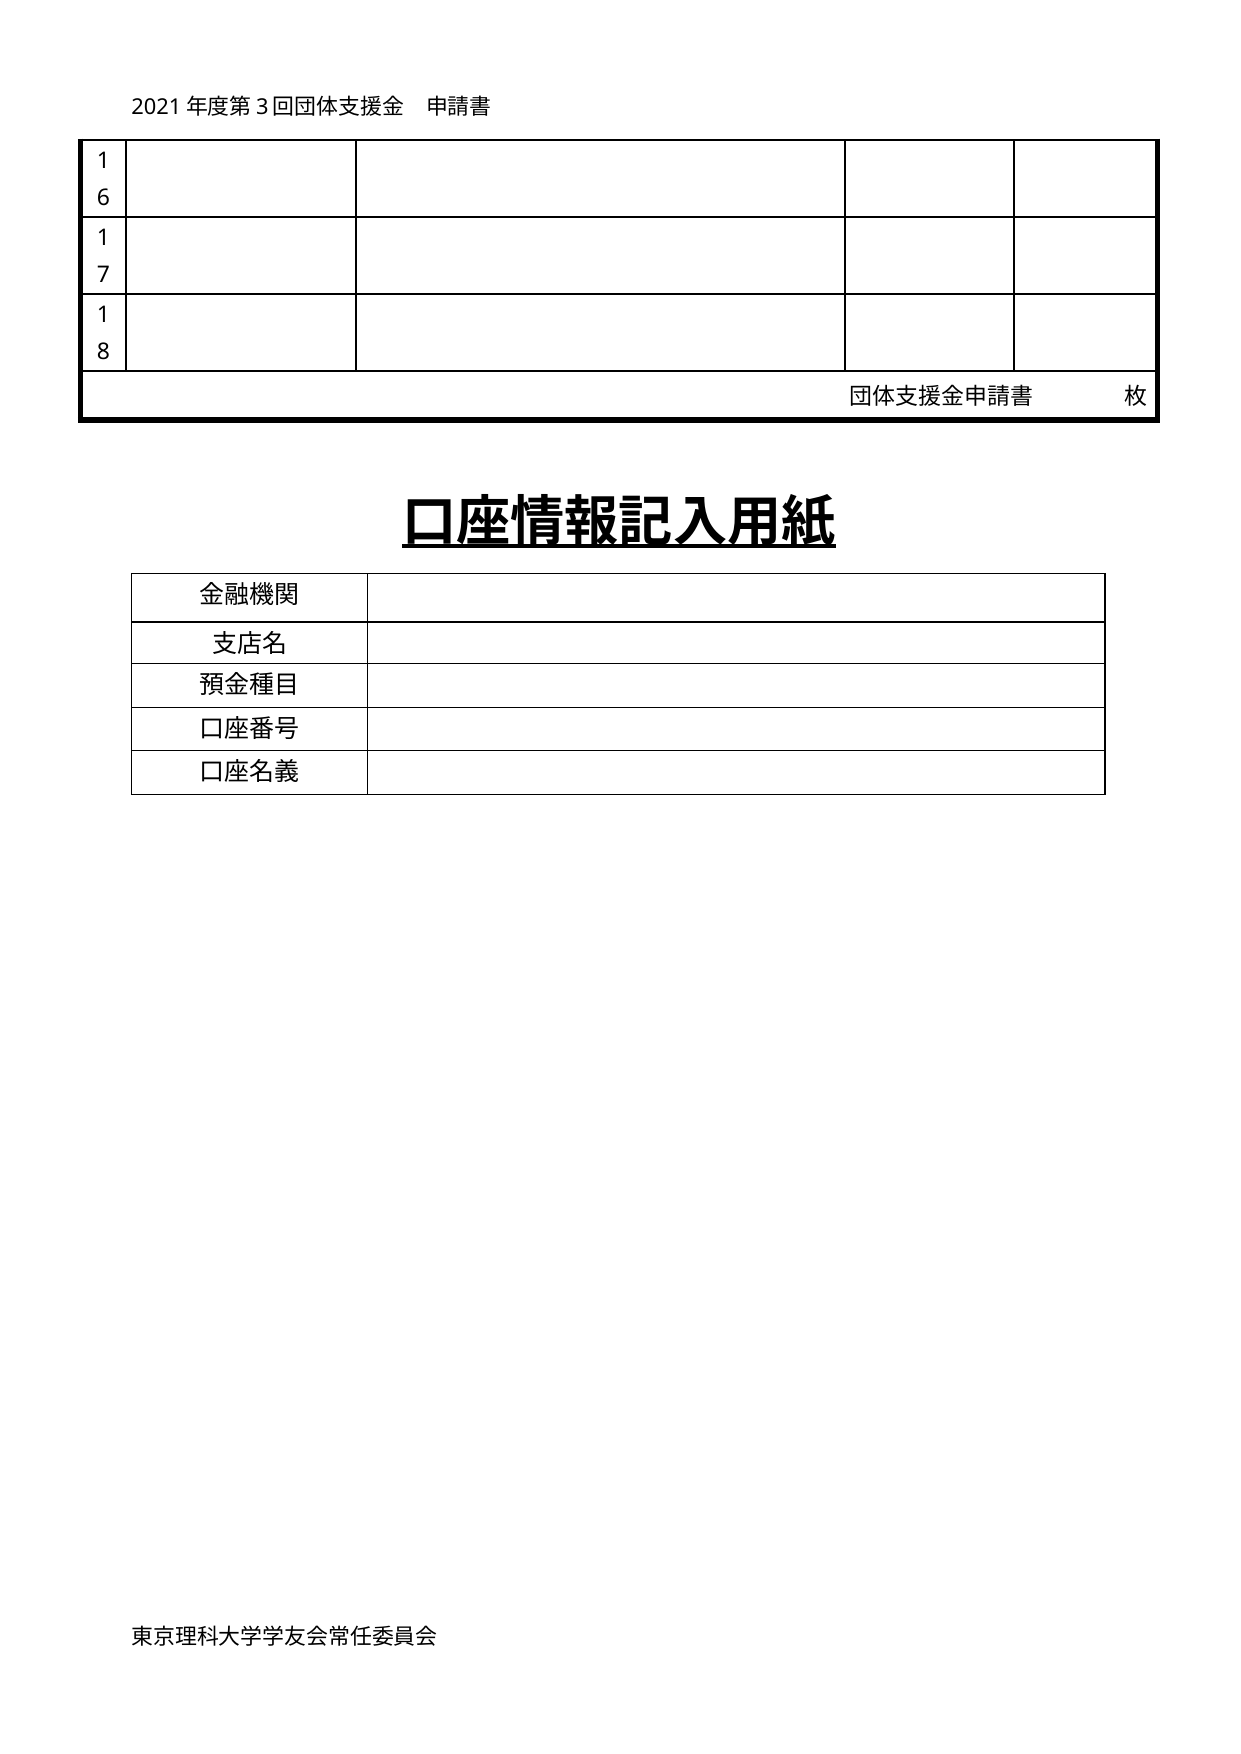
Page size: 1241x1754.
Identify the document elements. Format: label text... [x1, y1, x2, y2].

table_cell [1015, 218, 1155, 293]
table_cell 口座番号 [132, 708, 367, 750]
table_cell 口座名義 [132, 751, 367, 794]
table_cell [127, 218, 355, 293]
table_cell 預金種目 [132, 664, 367, 707]
table_cell [357, 295, 844, 370]
text 口座情報記入用紙 [131, 460, 1106, 573]
table_cell [127, 295, 355, 370]
table_cell [368, 623, 1104, 663]
table_cell [846, 141, 1013, 216]
table_header 金融機関 [132, 574, 367, 621]
table_cell [846, 218, 1013, 293]
table_header [368, 574, 1104, 621]
table_cell [368, 664, 1104, 707]
table_cell [357, 141, 844, 216]
table_cell [846, 295, 1013, 370]
table_cell 16 [83, 141, 125, 216]
table_cell [368, 708, 1104, 750]
table_cell [1015, 295, 1155, 370]
table_cell 支店名 [132, 623, 367, 663]
table_cell 17 [83, 218, 125, 293]
table_cell [1015, 141, 1155, 216]
table_cell 18 [83, 295, 125, 370]
table_cell [357, 218, 844, 293]
table_cell [127, 141, 355, 216]
table_cell 団体支援金申請書 枚 [83, 372, 1155, 417]
table_cell [368, 751, 1104, 794]
